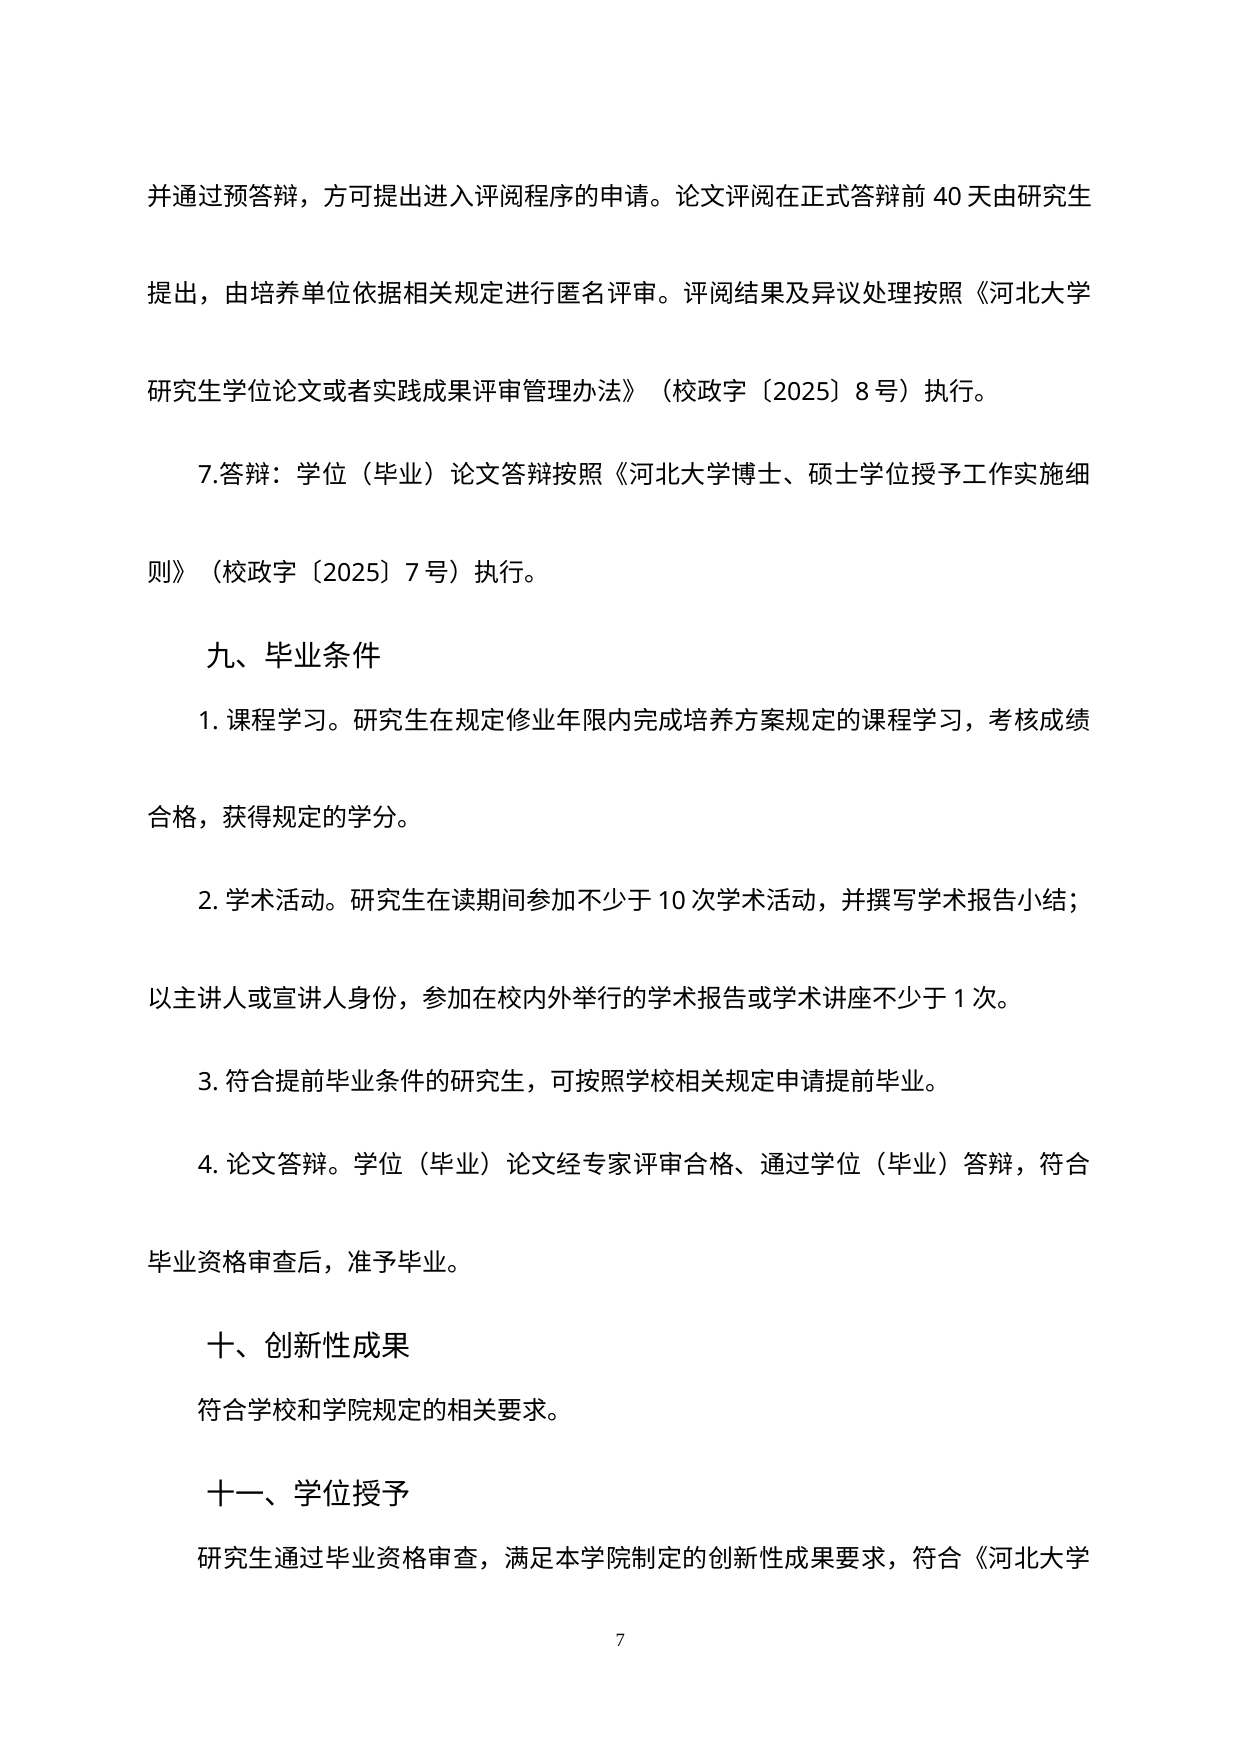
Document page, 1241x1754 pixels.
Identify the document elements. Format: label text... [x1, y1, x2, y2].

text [148, 1524, 1092, 1589]
text 十、创新性成果 [148, 1311, 1092, 1376]
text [148, 162, 1092, 422]
text 九、毕业条件 [148, 621, 1092, 686]
text 符合学校和学院规定的相关要求。 [148, 1376, 1092, 1441]
text 3. 符合提前毕业条件的研究生，可按照学校相关规定申请提前毕业。 [148, 1047, 1092, 1112]
text 2. 学术活动。研究生在读期间参加不少于10次学术活动，并撰写学术报告小结；以主讲人或宣讲人身份，参加在校内外举行的学术报告或学术讲座不少于1次。 [148, 866, 1092, 1029]
text 十一、学位授予 [148, 1459, 1092, 1524]
text 7.答辩：学位（毕业）论文答辩按照《河北大学博士、硕士学位授予工作实施细则》（校政字〔2025〕7号）执行。 [148, 440, 1092, 603]
text 4. 论文答辩。学位（毕业）论文经专家评审合格、通过学位（毕业）答辩，符合毕业资格审查后，准予毕业。 [148, 1130, 1092, 1293]
text 1. 课程学习。研究生在规定修业年限内完成培养方案规定的课程学习，考核成绩合格，获得规定的学分。 [148, 686, 1092, 848]
